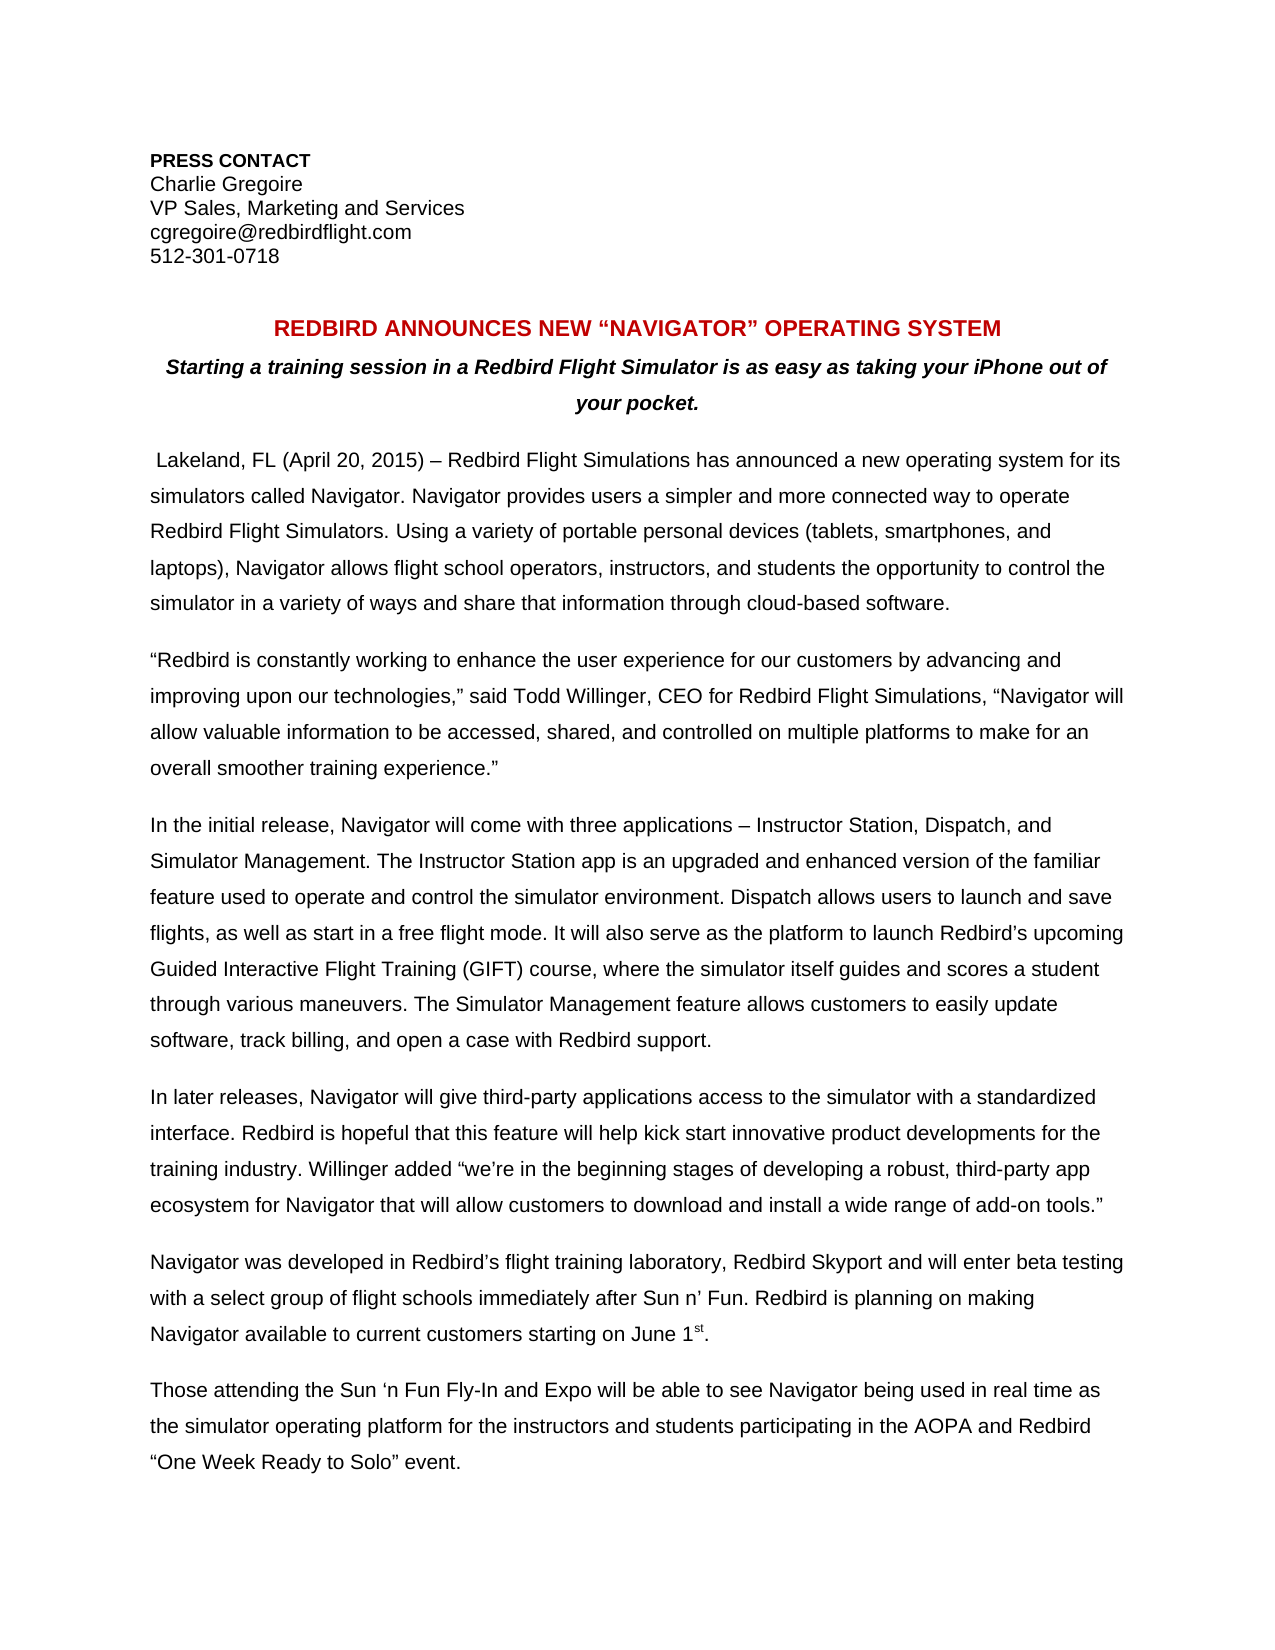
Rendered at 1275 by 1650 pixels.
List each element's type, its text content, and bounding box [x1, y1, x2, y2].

text redbird announces new “navigator” operating system [150, 315, 1125, 342]
text Navigator was developed in Redbird’s flight training laboratory, Redbird Skyport and will enter beta testing with a select group of flight schools immediately after Sun n’ Fun. Redbird is planning on making Navigator available to current customers starting on June 1st. [150, 1249, 1125, 1345]
text Lakeland, FL (April 20, 2015) – Redbird Flight Simulations has announced a new operating system for its simulators called Navigator. Navigator provides users a simpler and more connected way to operate Redbird Flight Simulators. Using a variety of portable personal devices (tablets, smartphones, and laptops), Navigator allows flight school operators, instructors, and students the opportunity to control the simulator in a variety of ways and share that information through cloud-based software. [150, 447, 1125, 615]
text Charlie Gregoire [150, 172, 1125, 196]
text PRESS CONTACT [150, 150, 1125, 172]
text Starting a training session in a Redbird Flight Simulator is as easy as taking your iPhone out of your pocket. [150, 355, 1125, 415]
text cgregoire@redbirdflight.com [150, 219, 1125, 243]
text VP Sales, Marketing and Services [150, 196, 1125, 219]
text “Redbird is constantly working to enhance the user experience for our customers by advancing and improving upon our technologies,” said Todd Willinger, CEO for Redbird Flight Simulations, “Navigator will allow valuable information to be accessed, shared, and controlled on multiple platforms to make for an overall smoother training experience.” [150, 648, 1125, 780]
text Those attending the Sun ‘n Fun Fly-In and Expo will be able to see Navigator being used in real time as the simulator operating platform for the instructors and students participating in the AOPA and Redbird “One Week Ready to Solo” event. [150, 1378, 1125, 1474]
text In the initial release, Navigator will come with three applications – Instructor Station, Dispatch, and Simulator Management. The Instructor Station app is an upgraded and enhanced version of the familiar feature used to operate and control the simulator environment. Dispatch allows users to launch and save flights, as well as start in a free flight mode. It will also serve as the platform to launch Redbird’s upcoming Guided Interactive Flight Training (GIFT) course, where the simulator itself guides and scores a student through various maneuvers. The Simulator Management feature allows customers to easily update software, track billing, and open a case with Redbird support. [150, 813, 1125, 1052]
text 512-301-0718 [150, 243, 1125, 267]
text In later releases, Navigator will give third-party applications access to the simulator with a standardized interface. Redbird is hopeful that this feature will help kick start innovative product developments for the training industry. Willinger added “we’re in the beginning stages of developing a robust, third-party app ecosystem for Navigator that will allow customers to download and install a wide range of add-on tools.” [150, 1085, 1125, 1217]
